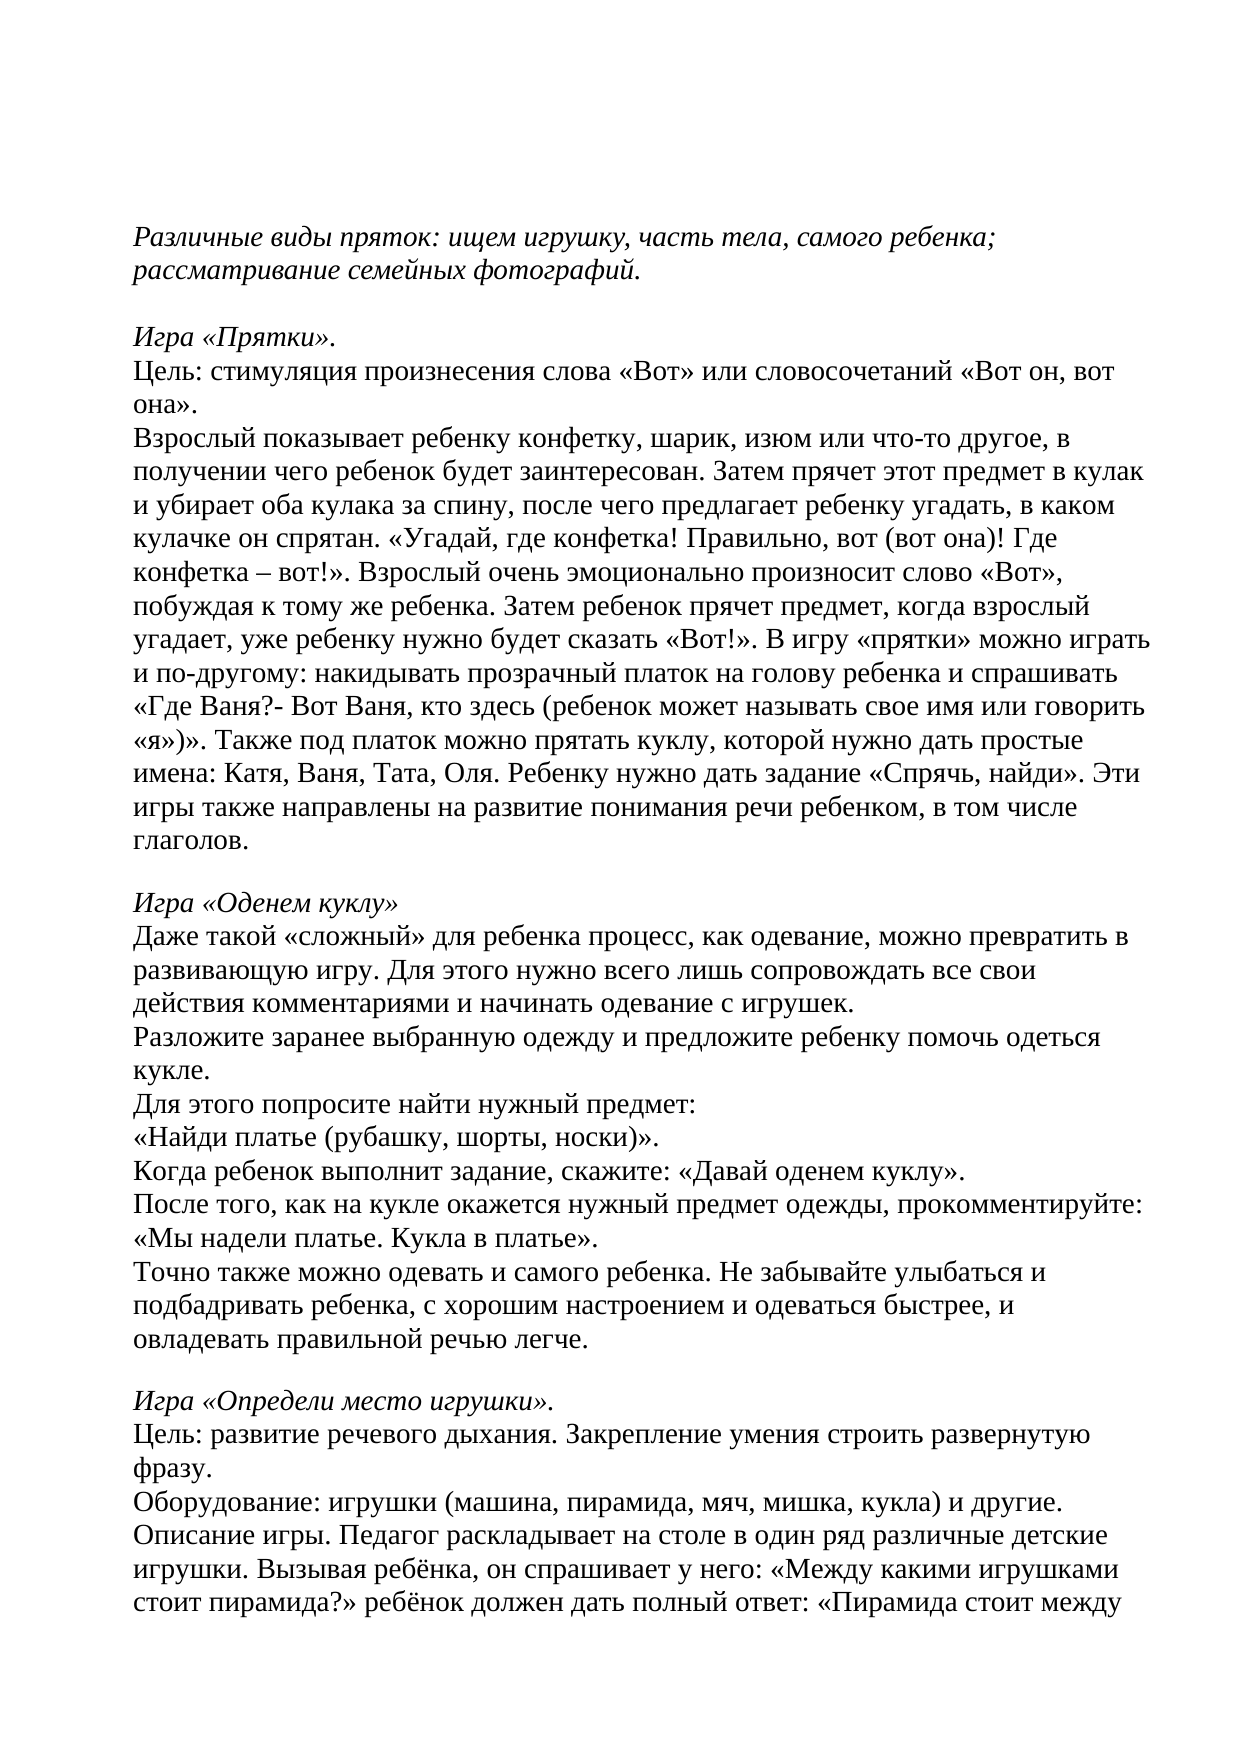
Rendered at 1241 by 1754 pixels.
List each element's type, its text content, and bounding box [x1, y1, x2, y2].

text Даже такой «сложный» для ребенка процесс, как одевание, можно превратить в развивающую игру. Для этого нужно всего лишь сопровождать все свои действия комментариями и начинать одевание с игрушек. [133, 918, 1152, 1019]
text «Найди платье (рубашку, шорты, носки)». [133, 1119, 1152, 1153]
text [133, 1517, 1152, 1618]
text Точно также можно одевать и самого ребенка. Не забывайте улыбаться и подбадривать ребенка, с хорошим настроением и одеваться быстрее, и овладевать правильной речью легче. [133, 1254, 1152, 1354]
text Игра «Оденем куклу» [133, 885, 1152, 918]
text Когда ребенок выполнит задание, скажите: «Давай оденем куклу». [133, 1153, 1152, 1187]
text Взрослый показывает ребенку конфетку, шарик, изюм или что-то другое, в получении чего ребенок будет заинтересован. Затем прячет этот предмет в кулак и убирает оба кулака за спину, после чего предлагает ребенку угадать, в каком кулачке он спрятан. «Угадай, где конфетка! Правильно, вот (вот она)! Где конфетка – вот!». Взрослый очень эмоционально произносит слово «Вот», побуждая к тому же ребенка. Затем ребенок прячет предмет, когда взрослый угадает, уже ребенку нужно будет сказать «Вот!». В игру «прятки» можно играть и по-другому: накидывать прозрачный платок на голову ребенка и спрашивать «Где Ваня?- Вот Ваня, кто здесь (ребенок может называть свое имя или говорить «я»)». Также под платок можно прятать куклу, которой нужно дать простые имена: Катя, Ваня, Тата, Оля. Ребенку нужно дать задание «Спрячь, найди». Эти игры также направлены на развитие понимания речи ребенком, в том числе глаголов. [133, 420, 1152, 856]
text Для этого попросите найти нужный предмет: [133, 1086, 1152, 1119]
text После того, как на кукле окажется нужный предмет одежды, прокомментируйте: «Мы надели платье. Кукла в платье». [133, 1187, 1152, 1254]
text Разложите заранее выбранную одежду и предложите ребенку помочь одеться кукле. [133, 1019, 1152, 1086]
text Оборудование: игрушки (машина, пирамида, мяч, мишка, кукла) и другие. [133, 1484, 1152, 1517]
text Цель: стимуляция произнесения слова «Вот» или словосочетаний «Вот он, вот она». [133, 353, 1152, 420]
text Различные виды пряток: ищем игрушку, часть тела, самого ребенка; рассматривание семейных фотографий. [133, 219, 1152, 286]
text Игра «Определи место игрушки». [133, 1383, 1152, 1417]
text Игра «Прятки». [133, 319, 1152, 353]
text Цель: развитие речевого дыхания. Закрепление умения строить развернутую фразу. [133, 1417, 1152, 1484]
